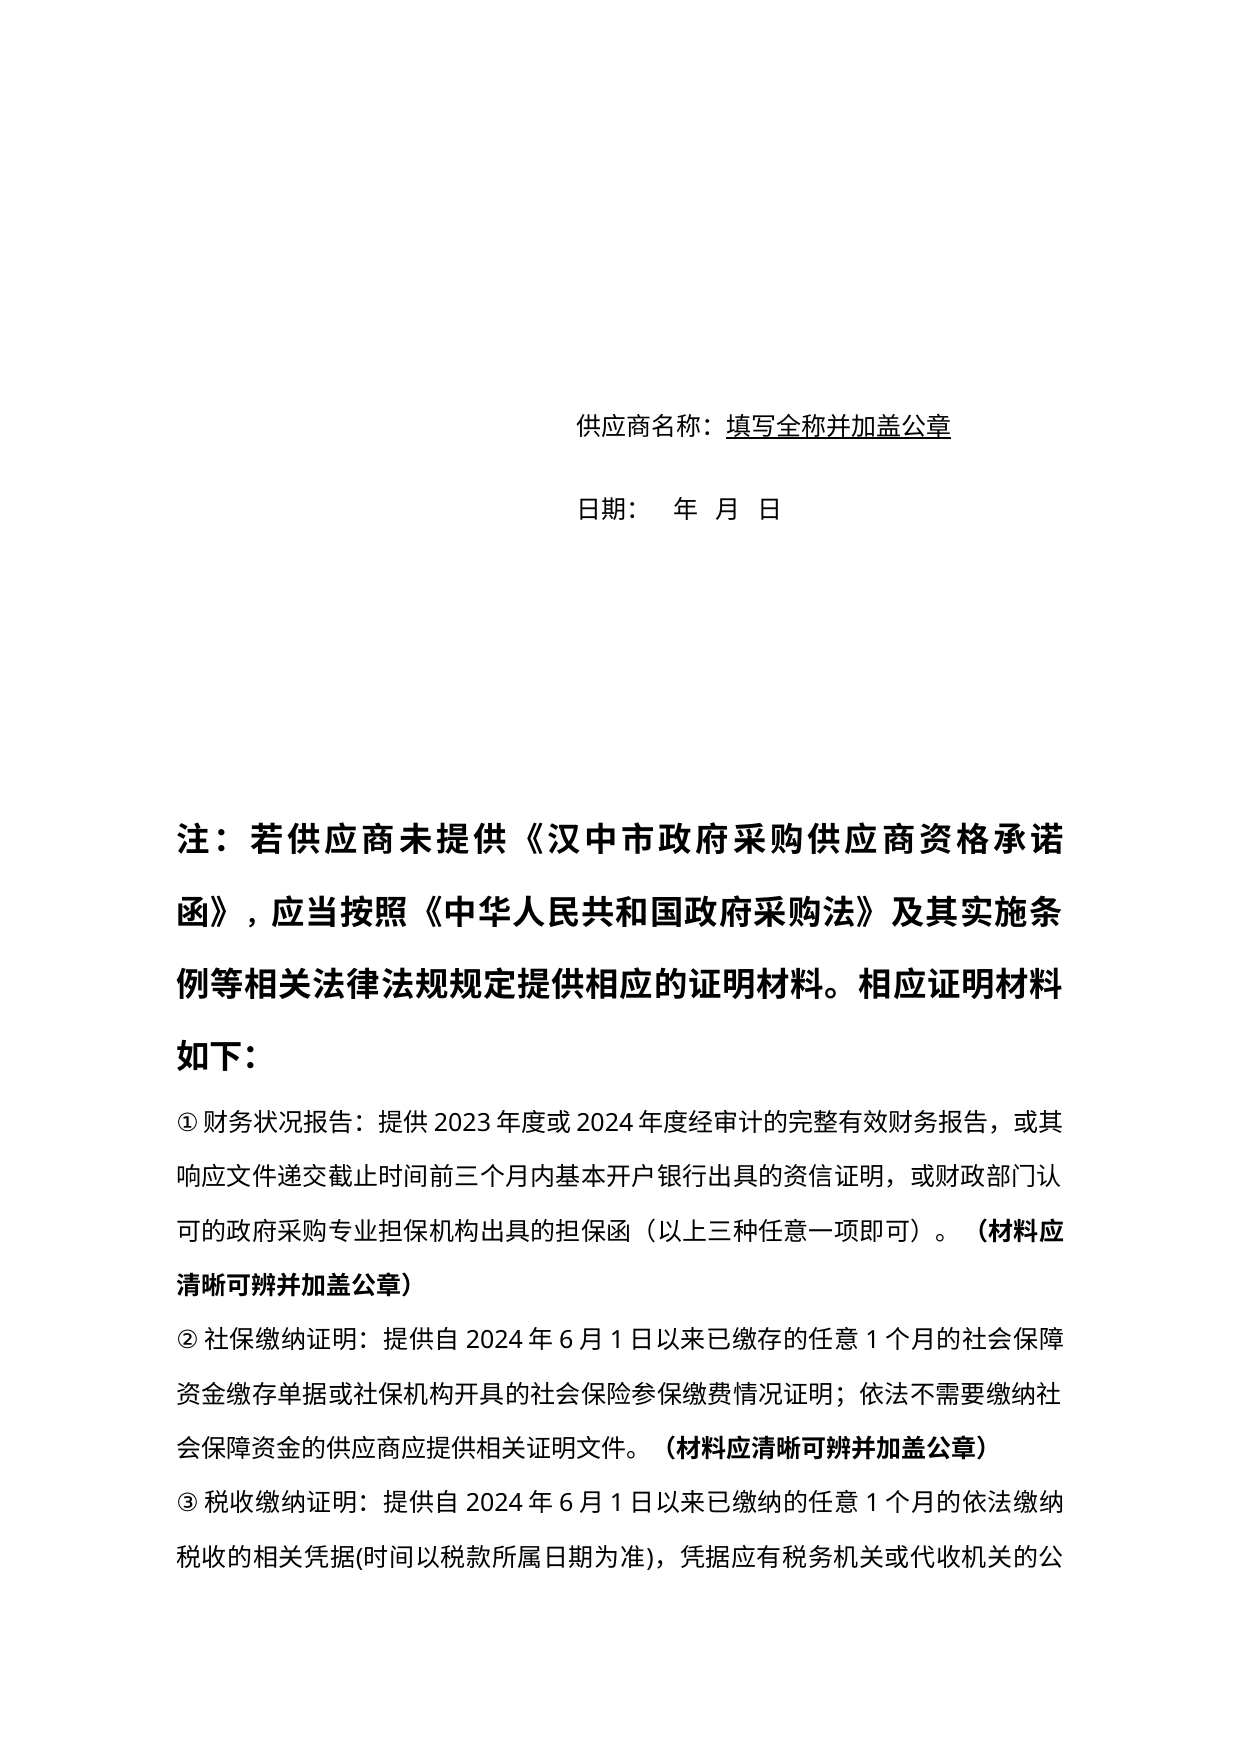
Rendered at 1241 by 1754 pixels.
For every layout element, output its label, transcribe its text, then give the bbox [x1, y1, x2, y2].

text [176, 1102, 1064, 1573]
text 供应商名称：填写全称并加盖公章 [176, 392, 1064, 457]
text 日期： 年 月 日 [176, 475, 1064, 540]
text 注：若供应商未提供《汉中市政府采购供应商资格承诺函》，应当按照《中华人民共和国政府采购法》及其实施条例等相关法律法规规定提供相应的证明材料。相应证明材料如下： [176, 1006, 1064, 1078]
text 注：若供应商未提供《汉中市政府采购供应商资格承诺函》，应当按照《中华人民共和国政府采购法》及其实施条例等相关法律法规规定提供相应的证明材料。相应证明材料如下： [176, 813, 1064, 958]
